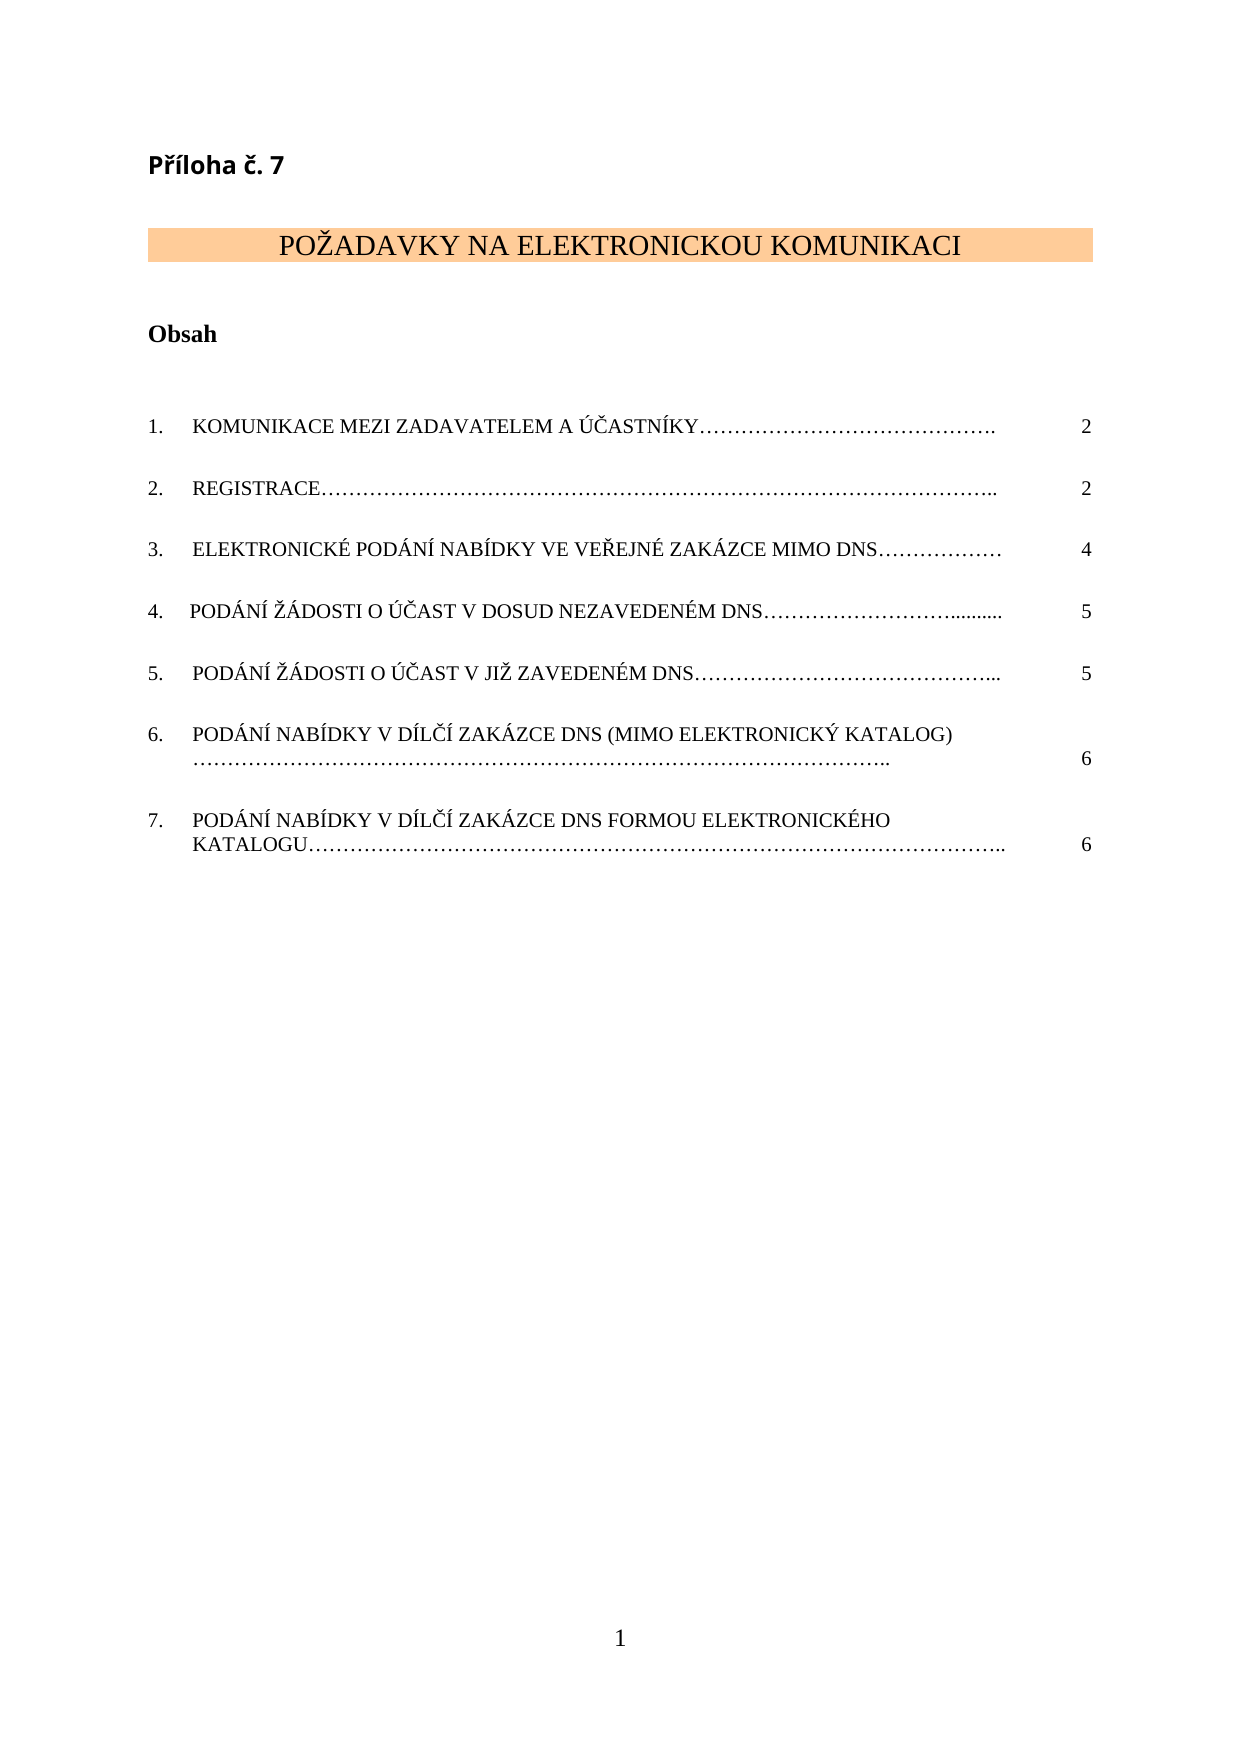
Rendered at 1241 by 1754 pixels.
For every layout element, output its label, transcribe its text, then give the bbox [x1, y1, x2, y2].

text 5. Podání žádosti o účast v již zavedeném DNS……………………………………... 5 [148, 661, 1093, 684]
text 7. Podání nabídky v dílčí zakázce DNS formou elektronického katalogu……………………………………………………………………………………….. 6 [148, 808, 1093, 856]
text Obsah [148, 319, 1093, 348]
text 1. Komunikace mezi zadavatelem a účastníky……………………………………. 2 [148, 414, 1093, 438]
text 6. Podání nabídky v dílčí zakázce DNS (mimo elektronický katalog)……………………………………………………………………………………….. 6 [148, 722, 1093, 770]
text 4. Podání žádosti o účast v dosud nezavedeném DNS……………………….......... 5 [148, 599, 1093, 623]
text 2. Registrace…………………………………………………………………………………….. 2 [148, 476, 1093, 500]
text 3. Elektronické podání nabídky ve veřejné zakázce mimo DNS……………… 4 [148, 537, 1093, 561]
text POŽADAVKY NA ELEKTRONICKOU KOMUNIKACI [148, 228, 1093, 262]
text Příloha č. 7 [148, 148, 1093, 182]
